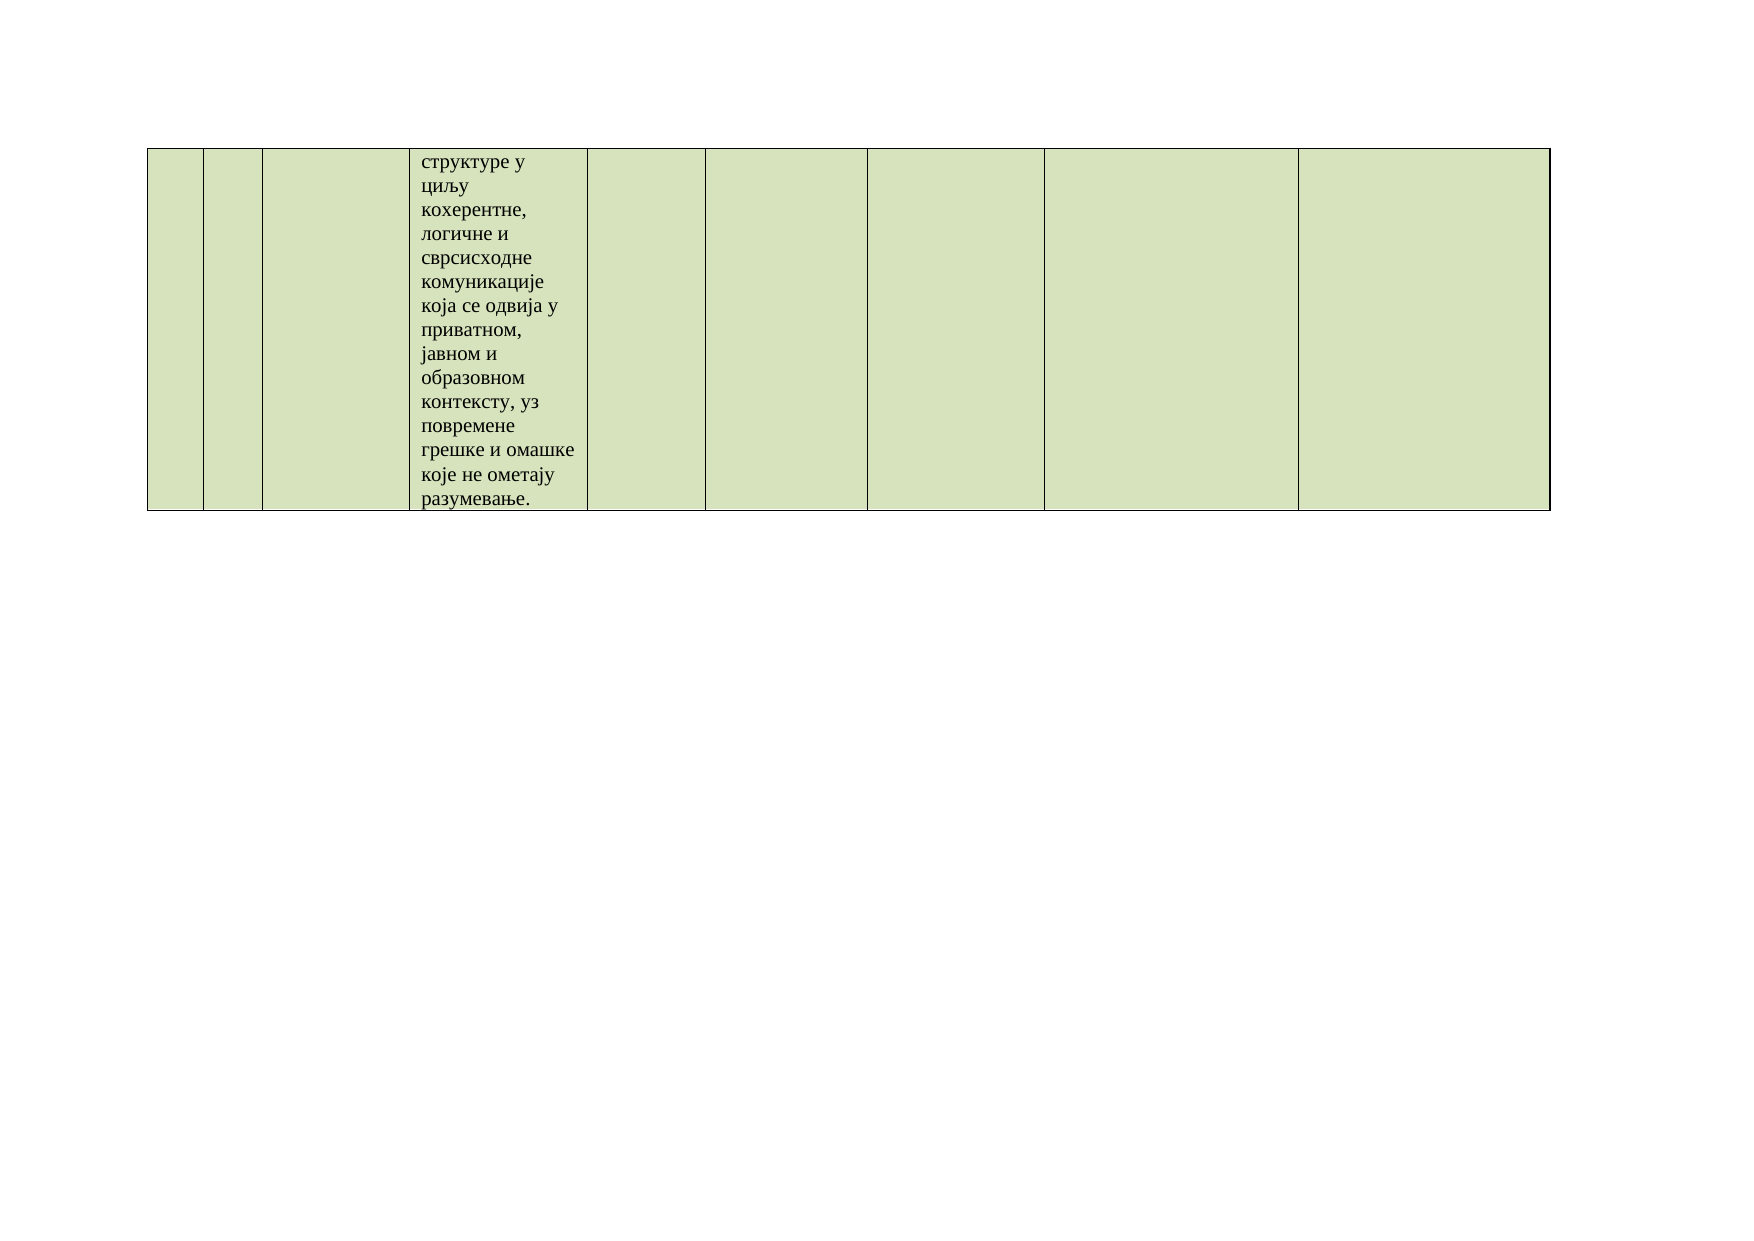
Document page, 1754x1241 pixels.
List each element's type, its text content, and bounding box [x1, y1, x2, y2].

table_header Ред. бр. [148, 149, 203, 509]
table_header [410, 149, 587, 509]
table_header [263, 149, 409, 509]
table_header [588, 149, 705, 509]
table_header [1045, 149, 1298, 509]
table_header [204, 149, 262, 509]
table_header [706, 149, 867, 509]
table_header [1299, 149, 1549, 509]
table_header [868, 149, 1044, 509]
